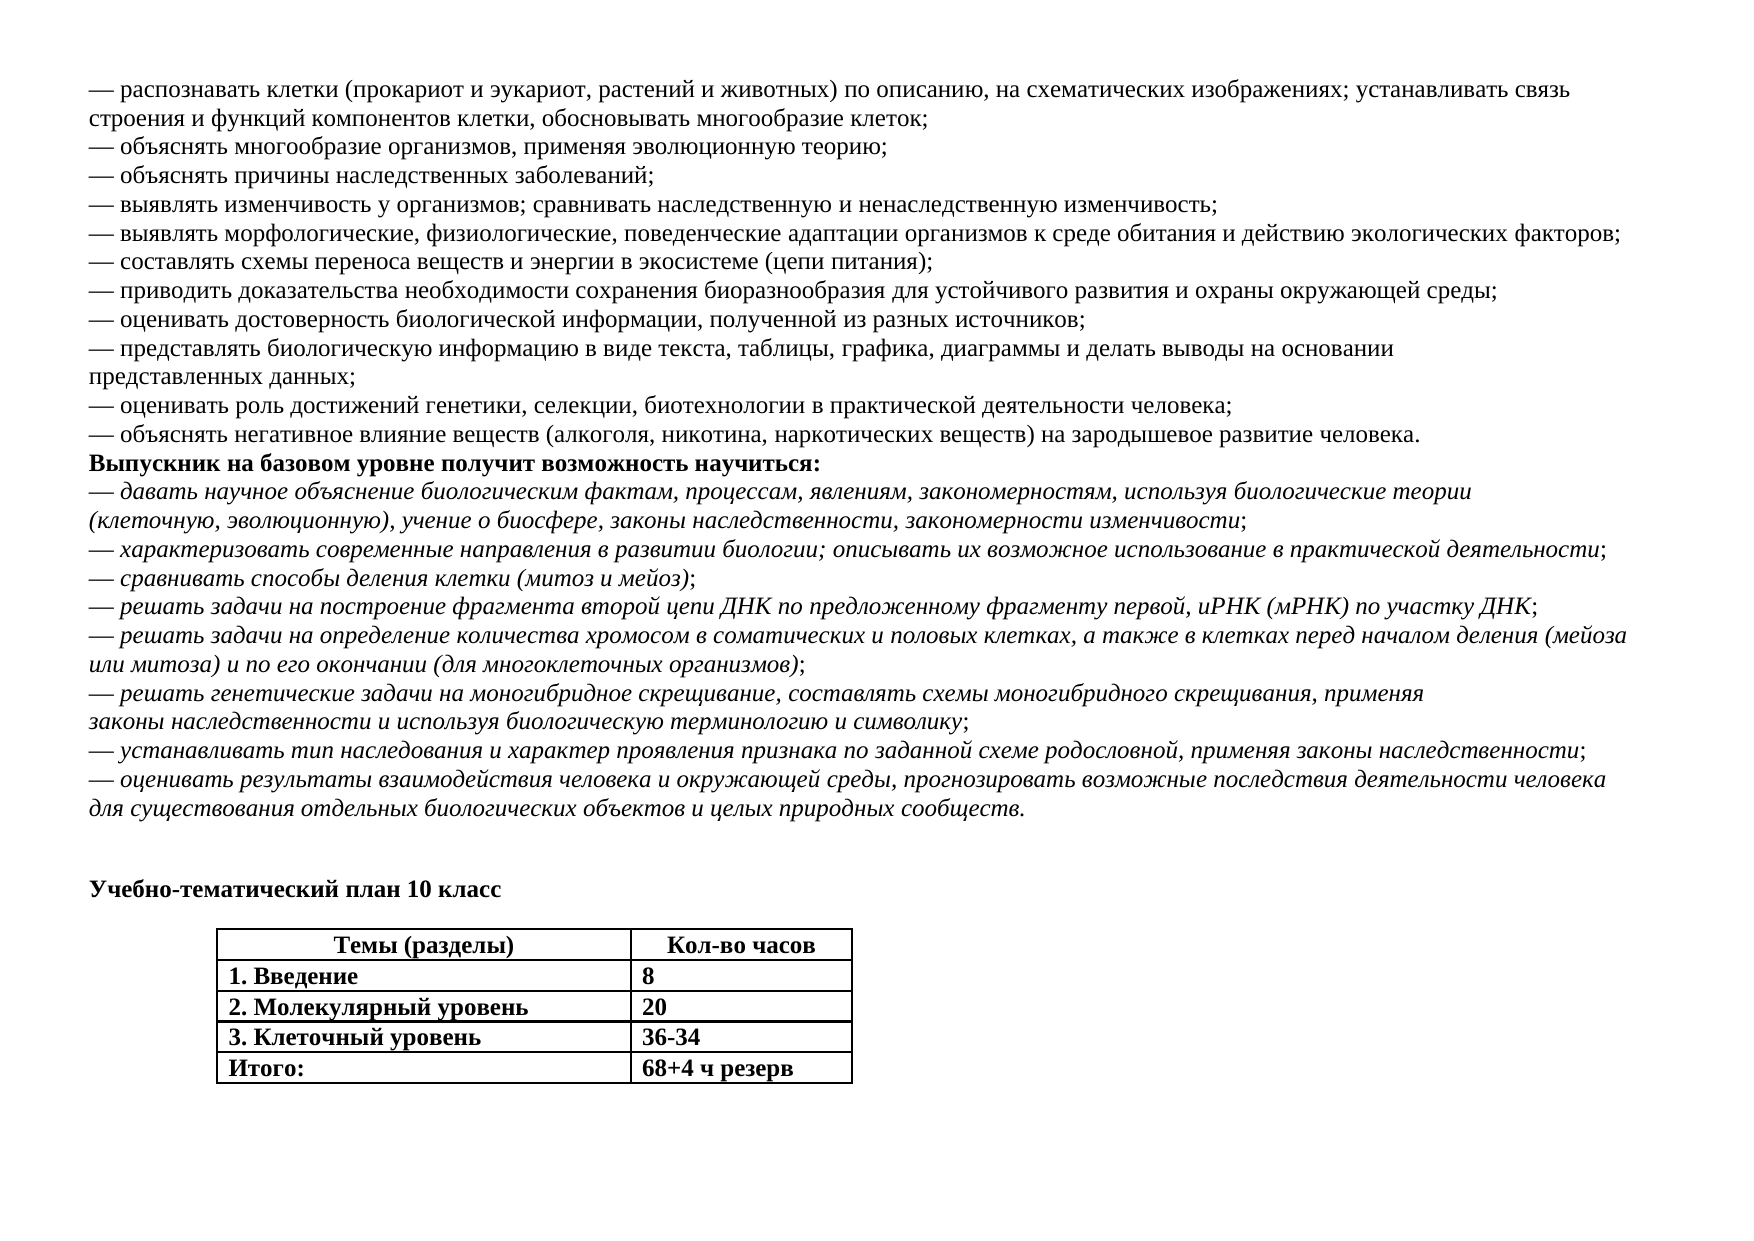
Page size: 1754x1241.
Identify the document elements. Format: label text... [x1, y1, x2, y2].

table_cell 36-34 [632, 1023, 851, 1051]
text ― объяснять негативное влияние веществ (алкоголя, никотина, наркотических веществ) на зародышевое развитие человека. [89, 419, 1668, 448]
text ― давать научное объяснение биологическим фактам, процессам, явлениям, закономерностям, используя биологические теории (клеточную, эволюционную), учение о биосфере, законы наследственности, закономерности изменчивости; [89, 476, 1668, 534]
table_header Кол-во часов [632, 930, 851, 959]
table_header Темы (разделы) [218, 930, 630, 959]
text ― приводить доказательства необходимости сохранения биоразнообразия для устойчивого развития и охраны окружающей среды; [89, 275, 1668, 304]
text ― решать задачи на определение количества хромосом в соматических и половых клетках, а также в клетках перед началом деления (мейоза или митоза) и по его окончании (для многоклеточных организмов); [89, 620, 1668, 678]
text ― решать задачи на построение фрагмента второй цепи ДНК по предложенному фрагменту первой, иРНК (мРНК) по участку ДНК; [89, 591, 1668, 620]
text ― оценивать результаты взаимодействия человека и окружающей среды, прогнозировать возможные последствия деятельности человека для существования отдельных биологических объектов и целых природных сообществ. [89, 764, 1668, 821]
text ― объяснять причины наследственных заболеваний; [89, 160, 1668, 189]
text ― характеризовать современные направления в развитии биологии; описывать их возможное использование в практической деятельности; [89, 534, 1668, 563]
text ― оценивать достоверность биологической информации, полученной из разных источников; [89, 304, 1668, 333]
table_cell Итого: [218, 1053, 630, 1082]
text ― оценивать роль достижений генетики, селекции, биотехнологии в практической деятельности человека; [89, 390, 1668, 419]
table_cell 3. Клеточный уровень [218, 1023, 630, 1051]
text Учебно-тематический план 10 класс [89, 874, 1668, 903]
table_cell 1. Введение [218, 961, 630, 989]
text ― распознавать клетки (прокариот и эукариот, растений и животных) по описанию, на схематических изображениях; устанавливать связь строения и функций компонентов клетки, обосновывать многообразие клеток; [89, 74, 1668, 131]
text ― выявлять изменчивость у организмов; сравнивать наследственную и ненаследственную изменчивость; [89, 189, 1668, 218]
text ― объяснять многообразие организмов, применяя эволюционную теорию; [89, 131, 1668, 160]
text ― представлять биологическую информацию в виде текста, таблицы, графика, диаграммы и делать выводы на основании представленных данных; [89, 333, 1668, 390]
text ― сравнивать способы деления клетки (митоз и мейоз); [89, 563, 1668, 591]
text Выпускник на базовом уровне получит возможность научиться: [89, 448, 1668, 476]
table_cell 2. Молекулярный уровень [218, 992, 630, 1020]
table_cell 68+4 ч резерв [632, 1053, 851, 1082]
text ― выявлять морфологические, физиологические, поведенческие адаптации организмов к среде обитания и действию экологических факторов; [89, 218, 1668, 246]
text ― составлять схемы переноса веществ и энергии в экосистеме (цепи питания); [89, 246, 1668, 275]
text ― решать генетические задачи на моногибридное скрещивание, составлять схемы моногибридного скрещивания, применяя законы наследственности и используя биологическую терминологию и символику; [89, 678, 1668, 735]
table_cell 20 [632, 992, 851, 1020]
table_cell 8 [632, 961, 851, 989]
text ― устанавливать тип наследования и характер проявления признака по заданной схеме родословной, применяя законы наследственности; [89, 735, 1668, 764]
